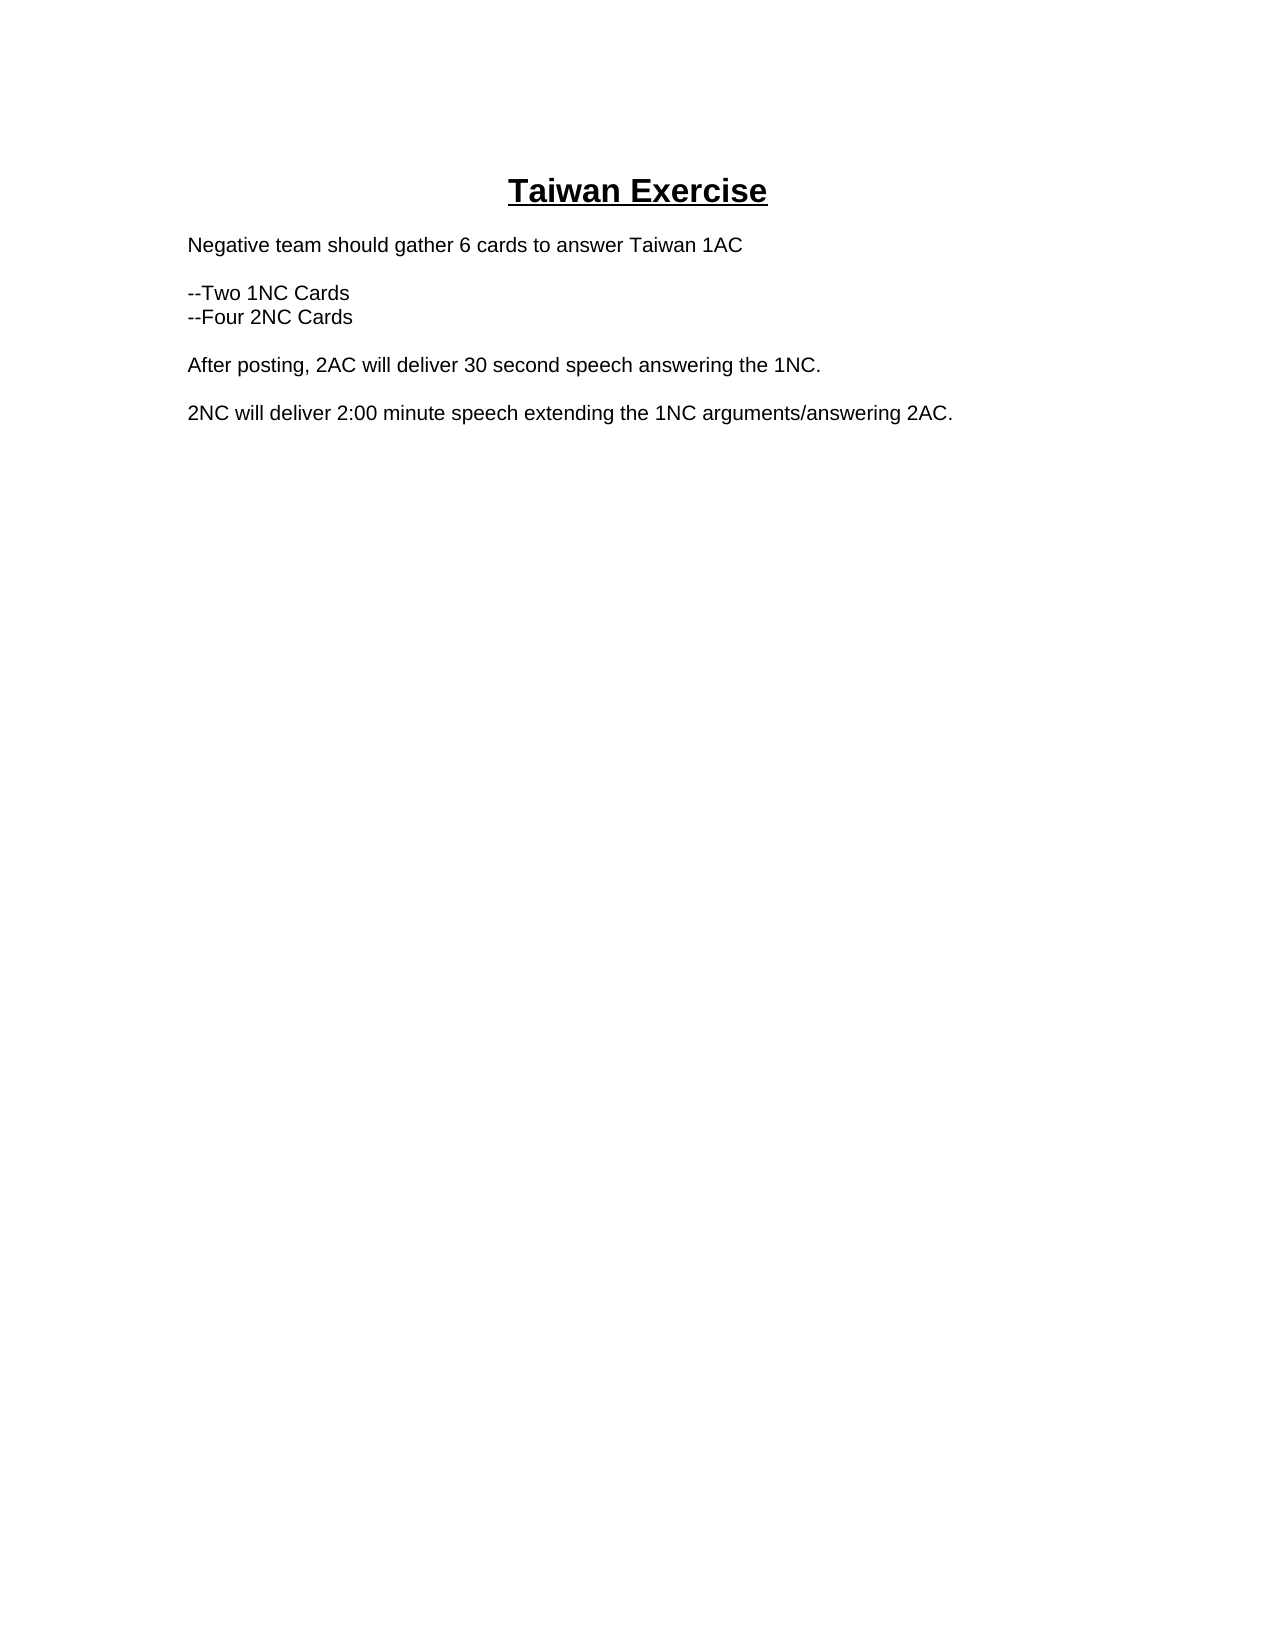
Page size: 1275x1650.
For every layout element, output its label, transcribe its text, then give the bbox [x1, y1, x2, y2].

text Negative team should gather 6 cards to answer Taiwan 1AC [187, 233, 1087, 257]
text 2NC will deliver 2:00 minute speech extending the 1NC arguments/answering 2AC. [187, 401, 1087, 425]
text After posting, 2AC will deliver 30 second speech answering the 1NC. [187, 353, 1087, 377]
text --Four 2NC Cards [187, 305, 1087, 329]
text --Two 1NC Cards [187, 281, 1087, 305]
subtitle Taiwan Exercise [187, 171, 1087, 209]
